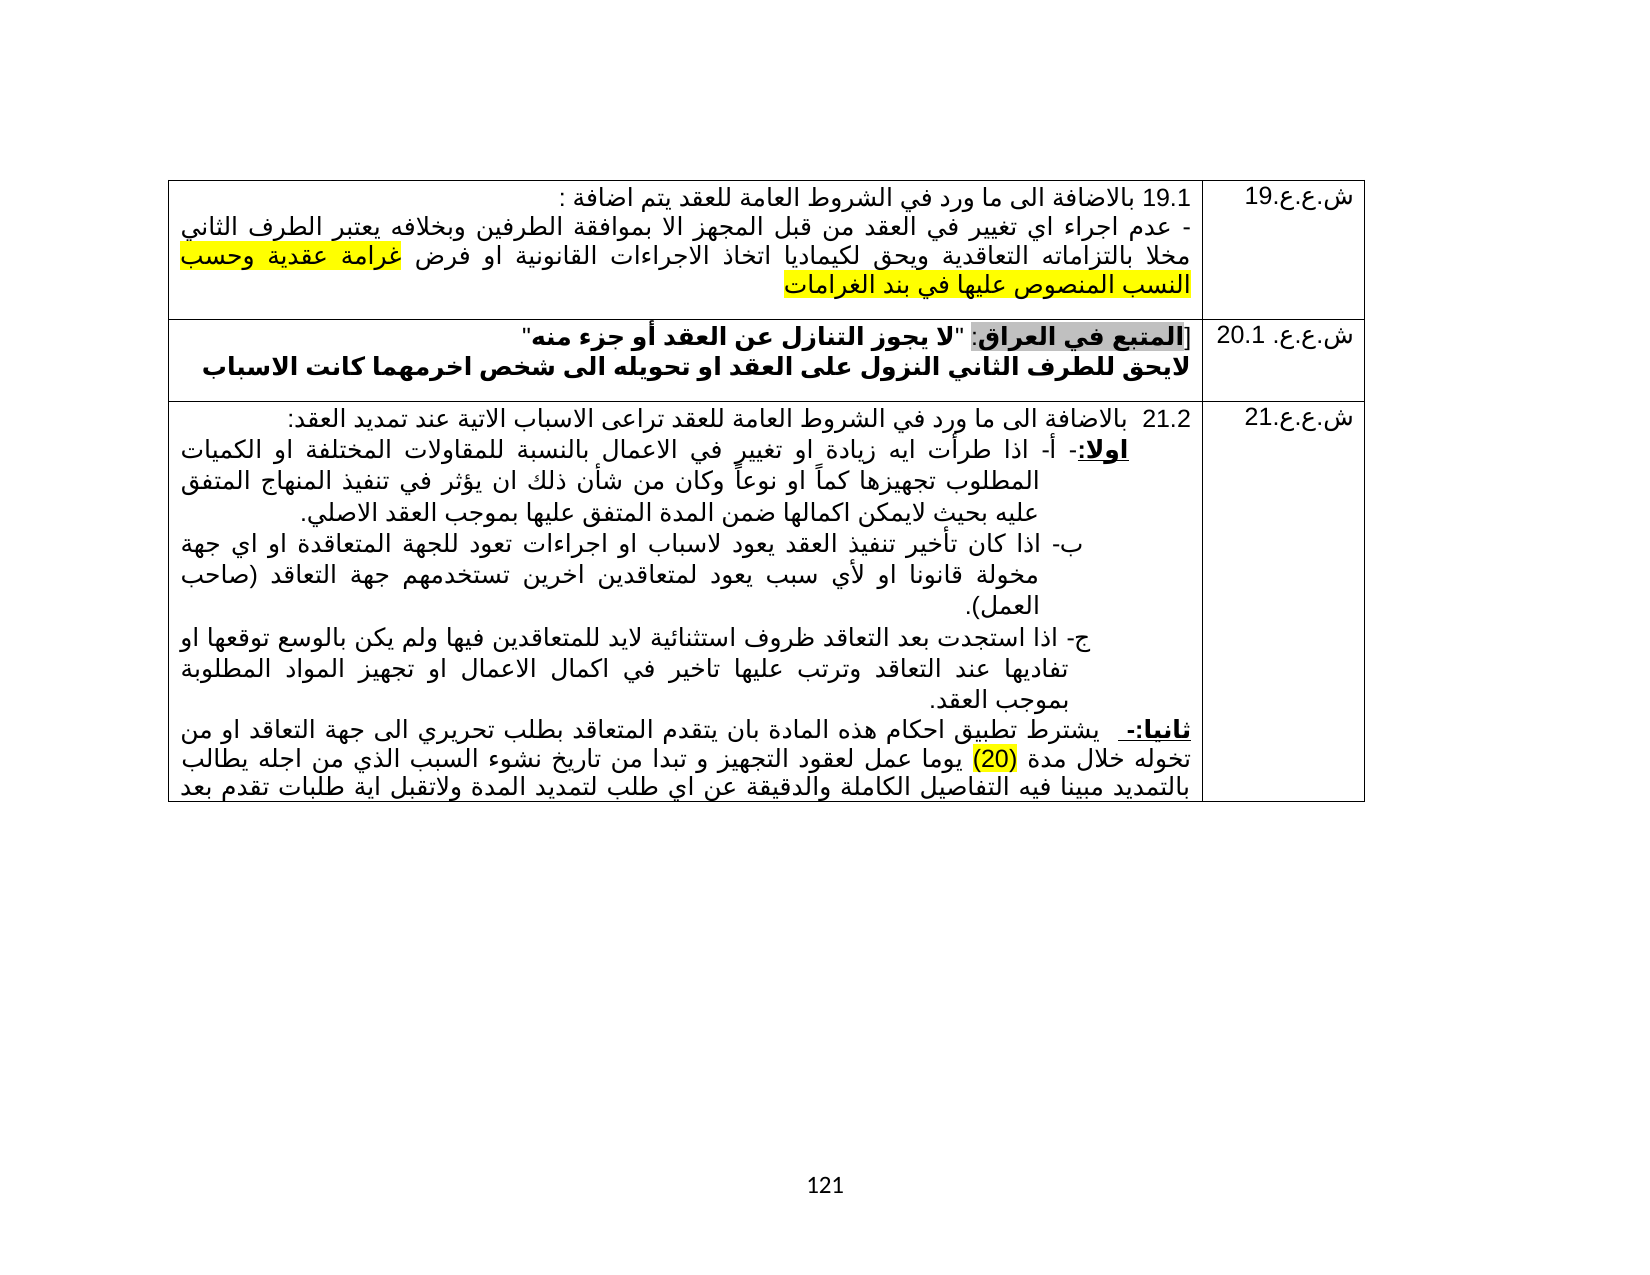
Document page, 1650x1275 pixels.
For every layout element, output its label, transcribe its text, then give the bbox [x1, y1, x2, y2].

table_cell ش.ع.ع.21 [1203, 402, 1364, 801]
table_cell ش.ع.ع. 20.1 [1203, 320, 1364, 401]
table_cell [المتبع في العراق: "لا يجوز التنازل عن العقد أو جزء منه" لايحق للطرف الثاني النزول على العقد او تحويله الى شخص اخرمهما كانت الاسباب [169, 320, 1202, 401]
table_cell ش.ع.ع.19 [1203, 181, 1364, 319]
table_cell 19.1 بالاضافة الى ما ورد في الشروط العامة للعقد يتم اضافة : - عدم اجراء اي تغيير في العقد من قبل المجهز الا بموافقة الطرفين وبخلافه يعتبر الطرف الثاني مخلا بالتزاماته التعاقدية ويحق لكيماديا اتخاذ الاجراءات القانونية او فرض غرامة عقدية وحسب النسب المنصوص عليها في بند الغرامات [169, 181, 1202, 319]
table_cell 21.2 بالاضافة الى ما ورد في الشروط العامة للعقد تراعى الاسباب الاتية عند تمديد العقد: اولا:- أ- اذا طرأت ايه زيادة او تغيير في الاعمال بالنسبة للمقاولات المختلفة او الكميات المطلوب تجهيزها كماً او نوعاً وكان من شأن ذلك ان يؤثر في تنفيذ المنهاج المتفق عليه بحيث لايمكن اكمالها ضمن المدة المتفق عليها بموجب العقد الاصلي. ب- اذا كان تأخير تنفيذ العقد يعود لاسباب او اجراءات تعود للجهة المتعاقدة او اي جهة مخولة قانونا او لأي سبب يعود لمتعاقدين اخرين تستخدمهم جهة التعاقد (صاحب العمل). ج- اذا استجدت بعد التعاقد ظروف استثنائية لايد للمتعاقدين فيها ولم يكن بالوسع توقعها او تفاديها عند التعاقد وترتب عليها تاخير في اكمال الاعمال او تجهيز المواد المطلوبة بموجب العقد. ثانيا:- يشترط تطبيق احكام هذه المادة بان يتقدم المتعاقد بطلب تحريري الى جهة التعاقد او من تخوله خلال مدة (20) يوما عمل لعقود التجهيز و تبدا من تاريخ نشوء السبب الذي من اجله يطالب بالتمديد مبينا فيه التفاصيل الكاملة والدقيقة عن اي طلب لتمديد المدة ولاتقبل اية طلبات تقدم بعد صدور شهادة الاستلام الاولي المذكورة في شروط العقد. [169, 402, 1202, 801]
